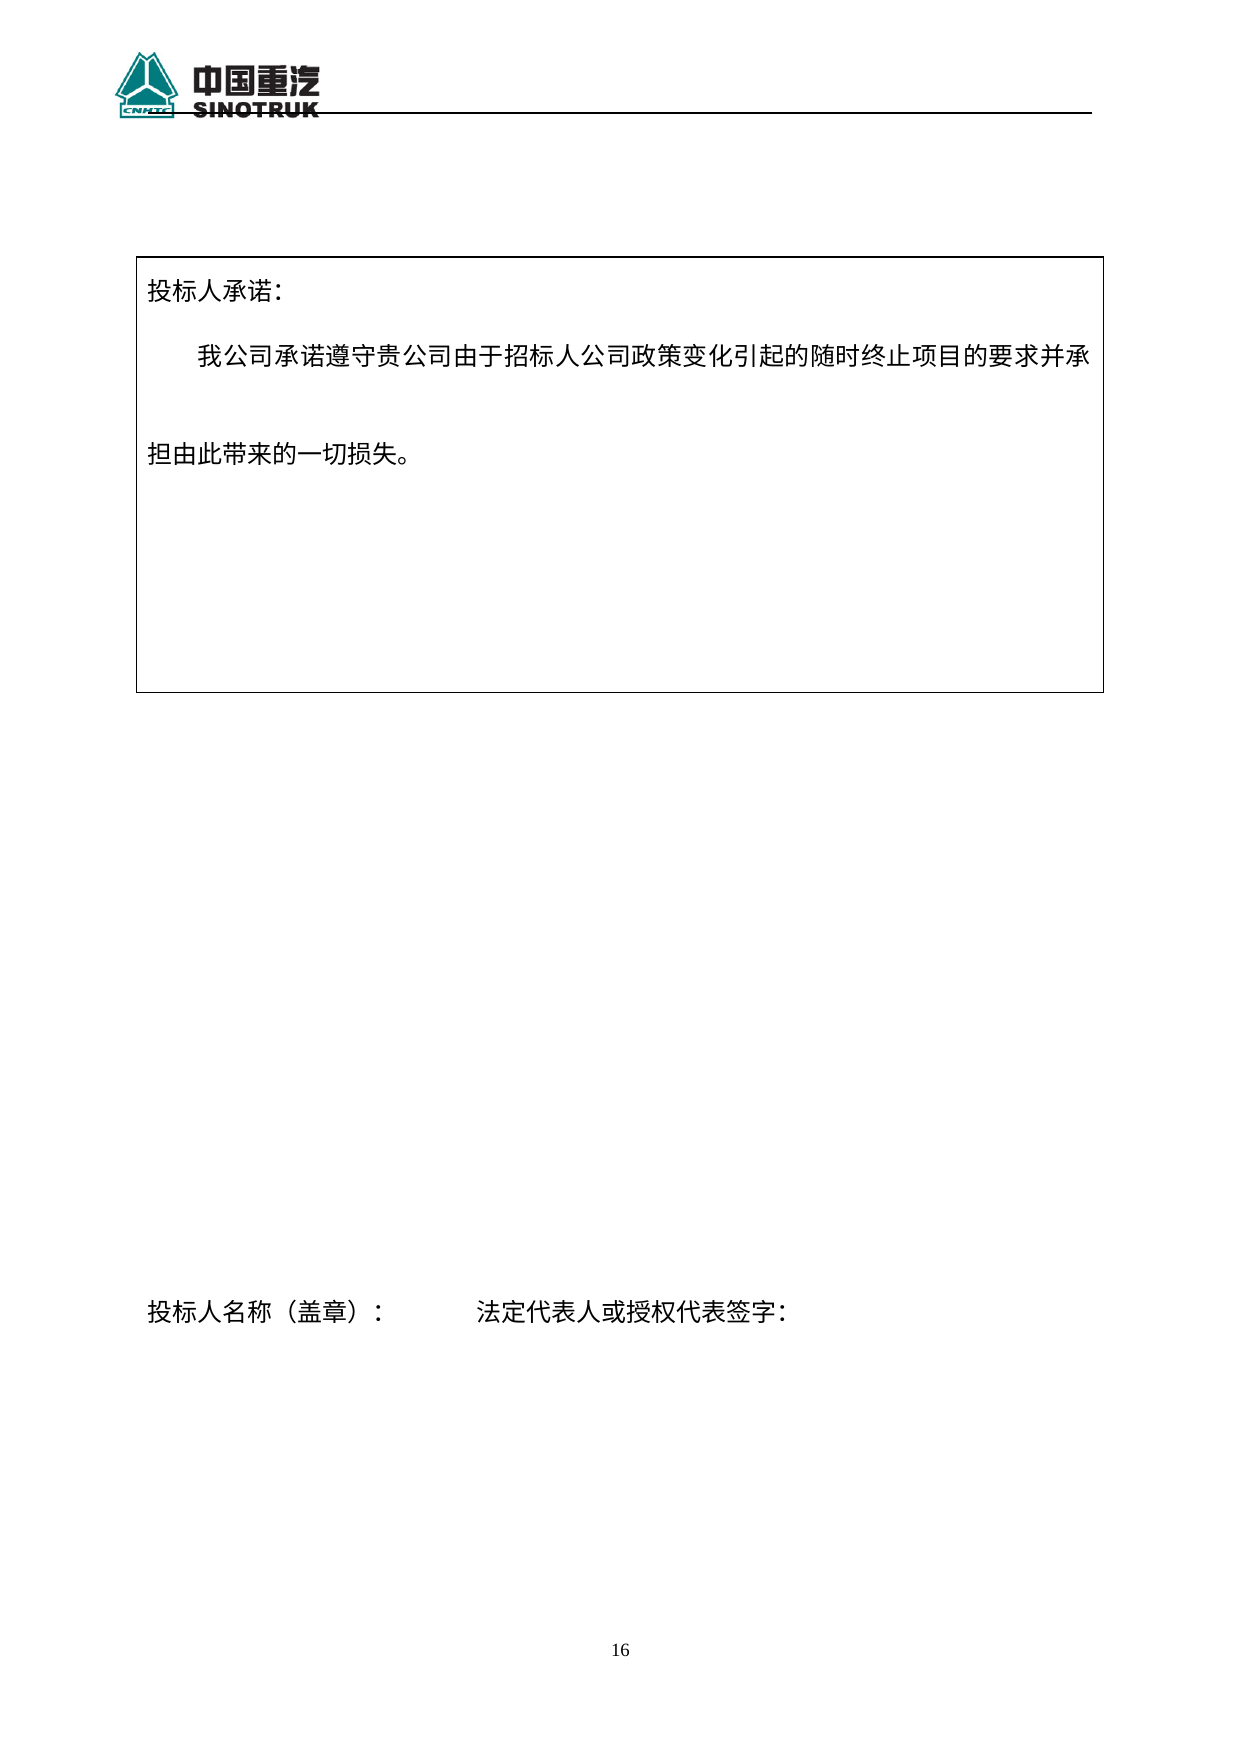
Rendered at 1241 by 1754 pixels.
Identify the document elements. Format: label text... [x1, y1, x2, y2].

picture [114, 52, 321, 119]
table_header 投标人承诺： 我公司承诺遵守贵公司由于招标人公司政策变化引起的随时终止项目的要求并承担由此带来的一切损失。 [137, 258, 1103, 692]
text 投标人名称（盖章）： 法定代表人或授权代表签字： [148, 1278, 1092, 1343]
